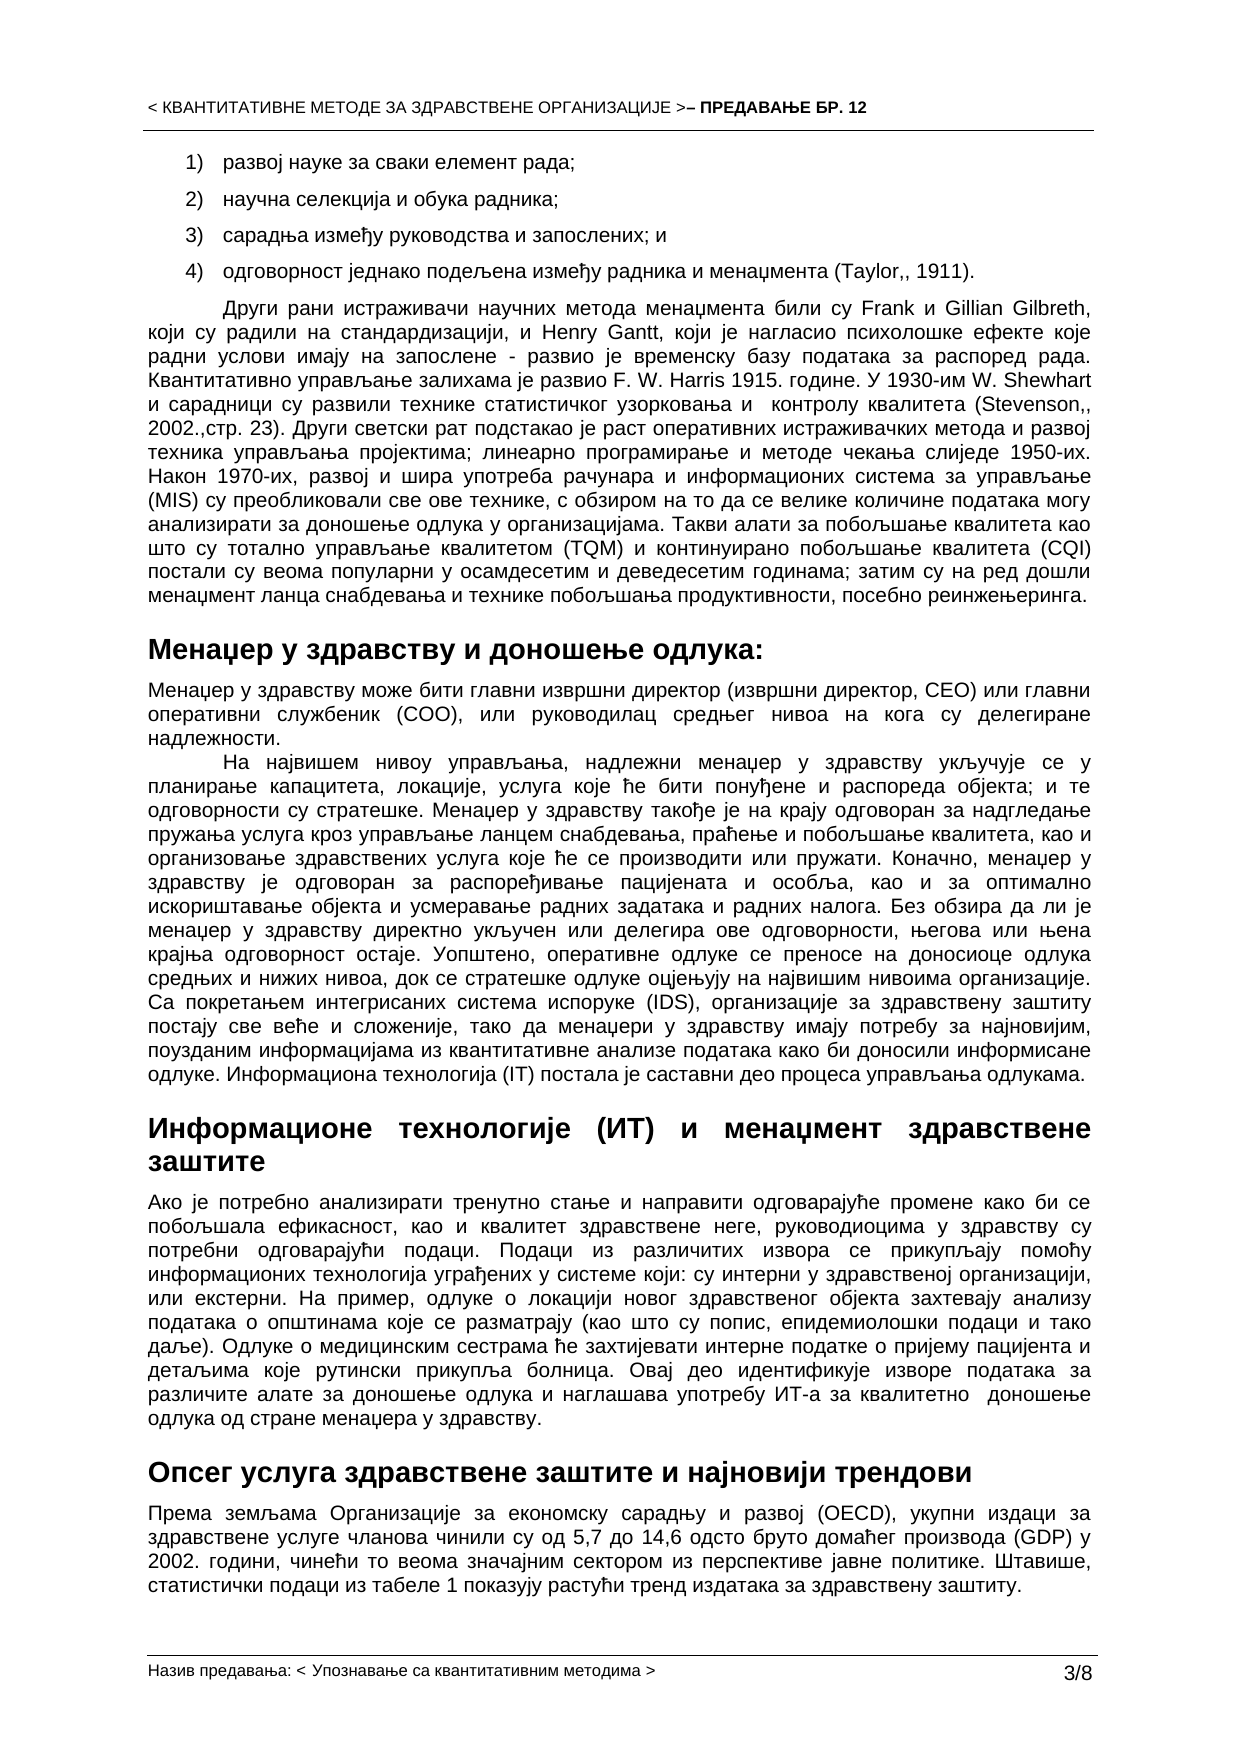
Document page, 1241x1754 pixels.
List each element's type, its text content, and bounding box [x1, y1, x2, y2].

text Други рани истраживачи научних метода менаџмента били су Frank и Gillian Gilbreth, који су радили на стандардизацији, и Henry Gantt, који је нагласио психолошке ефекте које радни услови имају на запослене - развио је временску базу података за распоред рада. Квантитативно управљање залихама је развио F. W. Harris 1915. године. У 1930-им W. Shewhart и сарадници су развили технике статистичког узорковања и контролу квалитета (Stevenson,, 2002.,стр. 23). Други светски рат подстакао је раст оперативних истраживачких метода и развој техника управљања пројектима; линеарно програмирање и методе чекања слиједе 1950-их. Након 1970-их, развој и шира употреба рачунара и информационих система за управљање (MIS) су преобликовали све ове технике, с обзиром на то да се велике количине података могу анализирати за доношење одлука у организацијама. Такви алати за побољшање квалитета као што су тотално управљање квалитетом (TQM) и континуирано побољшање квалитета (CQI) постали су веома популарни у осамдесетим и деведесетим годинама; затим су на ред дошли менаџмент ланца снабдевања и технике побољшања продуктивности, посебно реинжењеринга. [148, 296, 1092, 607]
list научна селекција и обука радника; [185, 186, 1092, 210]
text Менаџер у здравству може бити главни извршни директор (извршни директор, CEO) или главни оперативни службеник (COO), или руководилац средњег нивоа на кога су делегиране надлежности. [148, 678, 1092, 750]
list сарадња између руководства и запослених; и [185, 223, 1092, 247]
subtitle Информационе технологије (ИТ) и менаџмент здравствене заштите [148, 1111, 1092, 1178]
subtitle Опсег услуга здравствене заштите и најновији трендови [148, 1455, 1092, 1488]
list развој науке за сваки елемент рада; [185, 150, 1092, 174]
list одговорност једнако подељена између радника и менаџмента (Taylor,, 1911). [185, 259, 1092, 283]
text На највишем нивоу управљања, надлежни менаџер у здравству укључује се у планирање капацитета, локације, услуга које ће бити понуђене и распореда објекта; и те одговорности су стратешке. Менаџер у здравству такође је на крају одговоран за надгледање пружања услуга кроз управљање ланцем снабдевања, праћење и побољшање квалитета, као и организовање здравствених услуга које ће се производити или пружати. Коначно, менаџер у здравству је одговоран за распоређивање пацијената и особља, као и за оптимално искориштавање објекта и усмеравање радних задатака и радних налога. Без обзира да ли је менаџер у здравству директно укључен или делегира ове одговорности, његова или њена крајња одговорност остаје. Уопштено, оперативне одлуке се преносе на доносиоце одлука средњих и нижих нивоа, док се стратешке одлуке оцјењују на највишим нивоима организације. Са покретањем интегрисаних система испоруке (IDS), организације за здравствену заштиту постају све веће и сложеније, тако да менаџери у здравству имају потребу за најновијим, поузданим информацијама из квантитативне анализе података како би доносили информисане одлуке. Информациона технологија (IT) постала је саставни део процеса управљања одлукама. [148, 750, 1092, 1086]
text Према земљама Организације за економску сарадњу и развој (OECD), укупни издаци за здравствене услуге чланова чинили су од 5,7 до 14,6 одсто бруто домаћег производа (GDP) у 2002. години, чинећи то веома значајним сектором из перспективе јавне политике. Штавише, статистички подаци из табеле 1 показују растући тренд издатака за здравствену заштиту. [148, 1501, 1092, 1597]
subtitle Менаџер у здравству и доношење одлука: [148, 632, 1092, 666]
text Ако је потребно анализирати тренутно стање и направити одговарајуће промене како би се побољшала ефикасност, као и квалитет здравствене неге, руководиоцима у здравству су потребни одговарајући подаци. Подаци из различитих извора се прикупљају помоћу информационих технологија уграђених у системе који: су интерни у здравственој организацији, или екстерни. На пример, одлуке о локацији новог здравственог објекта захтевају анализу података о општинама које се разматрају (као што су попис, епидемиолошки подаци и тако даље). Одлуке о медицинским сестрама ће захтијевати интерне податке о пријему пацијента и детаљима које рутински прикупља болница. Овај део идентификује изворе података за различите алате за доношење одлука и наглашава употребу ИТ-а за квалитетно доношење одлука од стране менаџера у здравству. [148, 1190, 1092, 1430]
